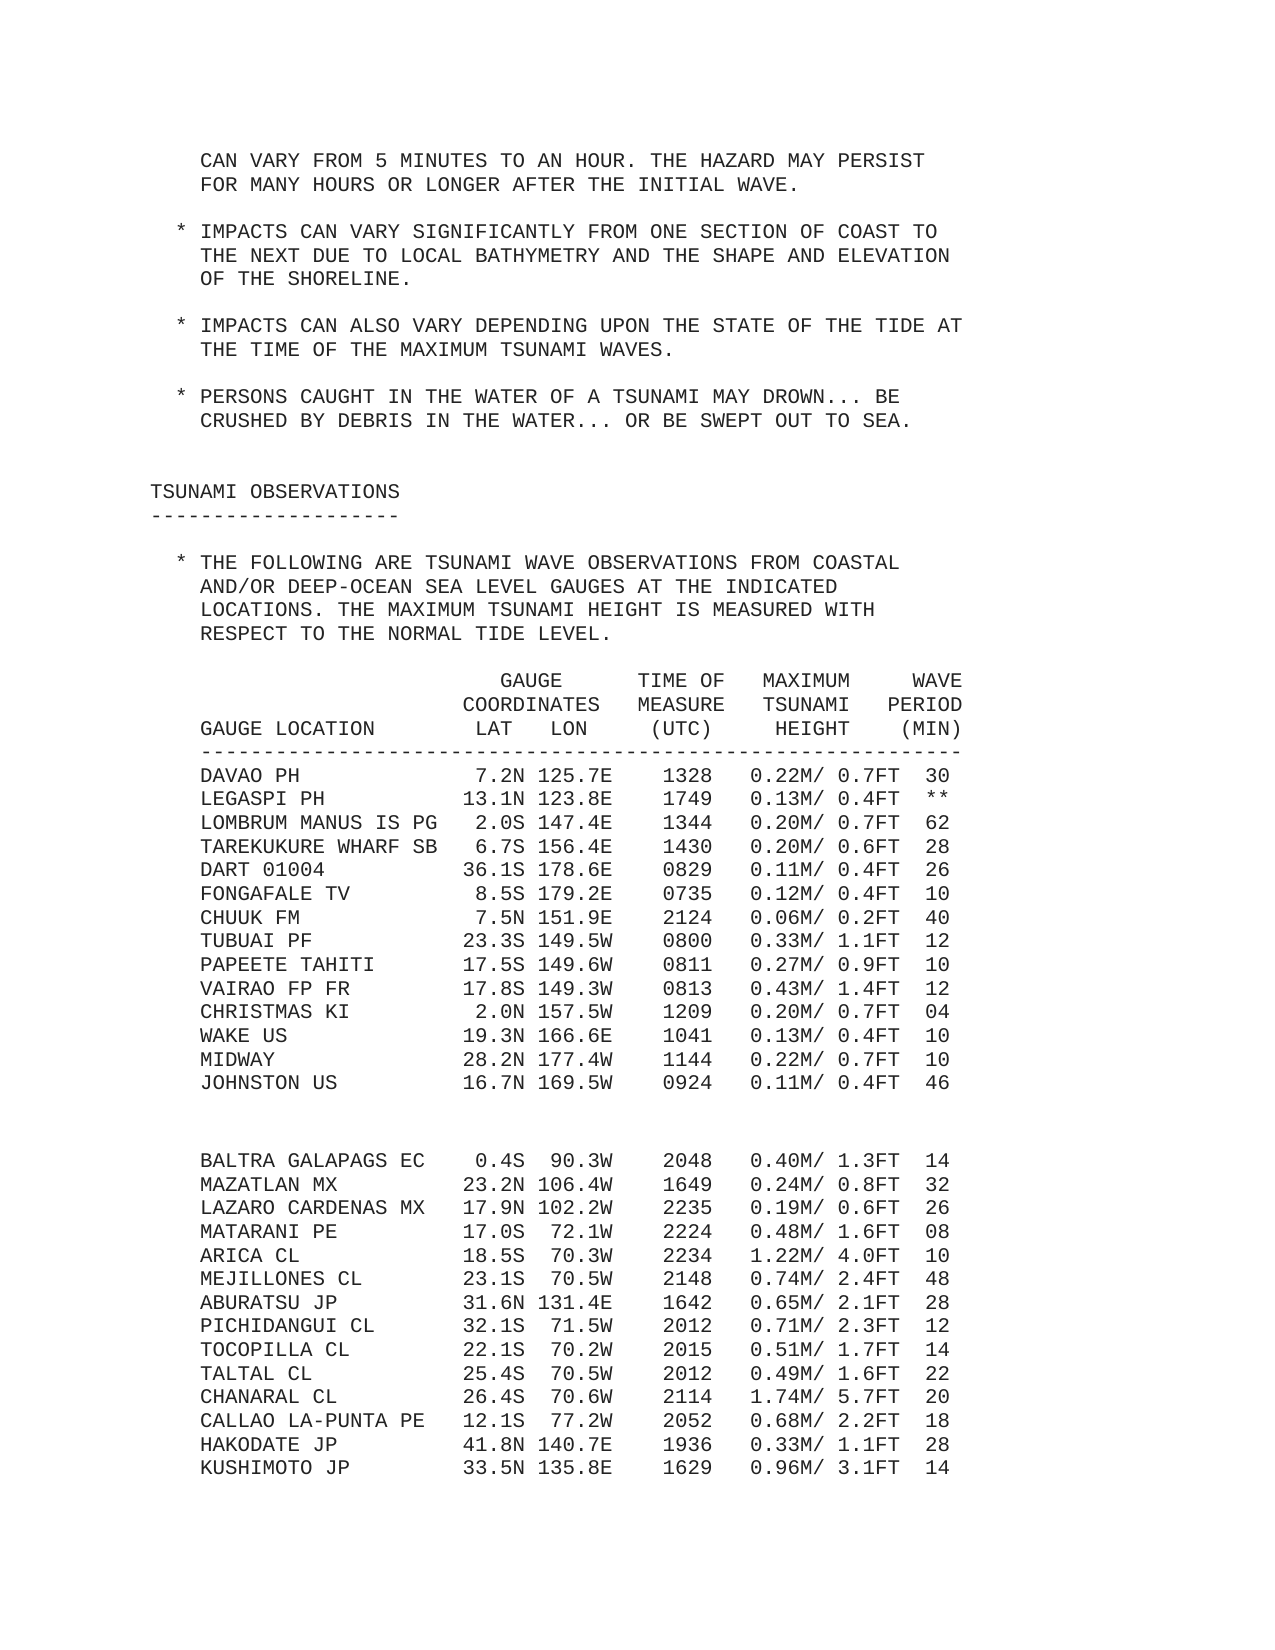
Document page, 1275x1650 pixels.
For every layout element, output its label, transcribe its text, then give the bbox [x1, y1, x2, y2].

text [150, 150, 1125, 765]
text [150, 1126, 1125, 1481]
text DAVAO PH 7.2N 125.7E 1328 0.22M/ 0.7FT 30 LEGASPI PH 13.1N 123.8E 1749 0.13M/ 0.4FT ** LOMBRUM MANUS IS PG 2.0S 147.4E 1344 0.20M/ 0.7FT 62 TAREKUKURE WHARF SB 6.7S 156.4E 1430 0.20M/ 0.6FT 28 DART 01004 36.1S 178.6E 0829 0.11M/ 0.4FT 26 FONGAFALE TV 8.5S 179.2E 0735 0.12M/ 0.4FT 10 CHUUK FM 7.5N 151.9E 2124 0.06M/ 0.2FT 40 TUBUAI PF 23.3S 149.5W 0800 0.33M/ 1.1FT 12 PAPEETE TAHITI 17.5S 149.6W 0811 0.27M/ 0.9FT 10 VAIRAO FP FR 17.8S 149.3W 0813 0.43M/ 1.4FT 12 CHRISTMAS KI 2.0N 157.5W 1209 0.20M/ 0.7FT 04 WAKE US 19.3N 166.6E 1041 0.13M/ 0.4FT 10 MIDWAY 28.2N 177.4W 1144 0.22M/ 0.7FT 10 JOHNSTON US 16.7N 169.5W 0924 0.11M/ 0.4FT 46 [150, 765, 1125, 1096]
